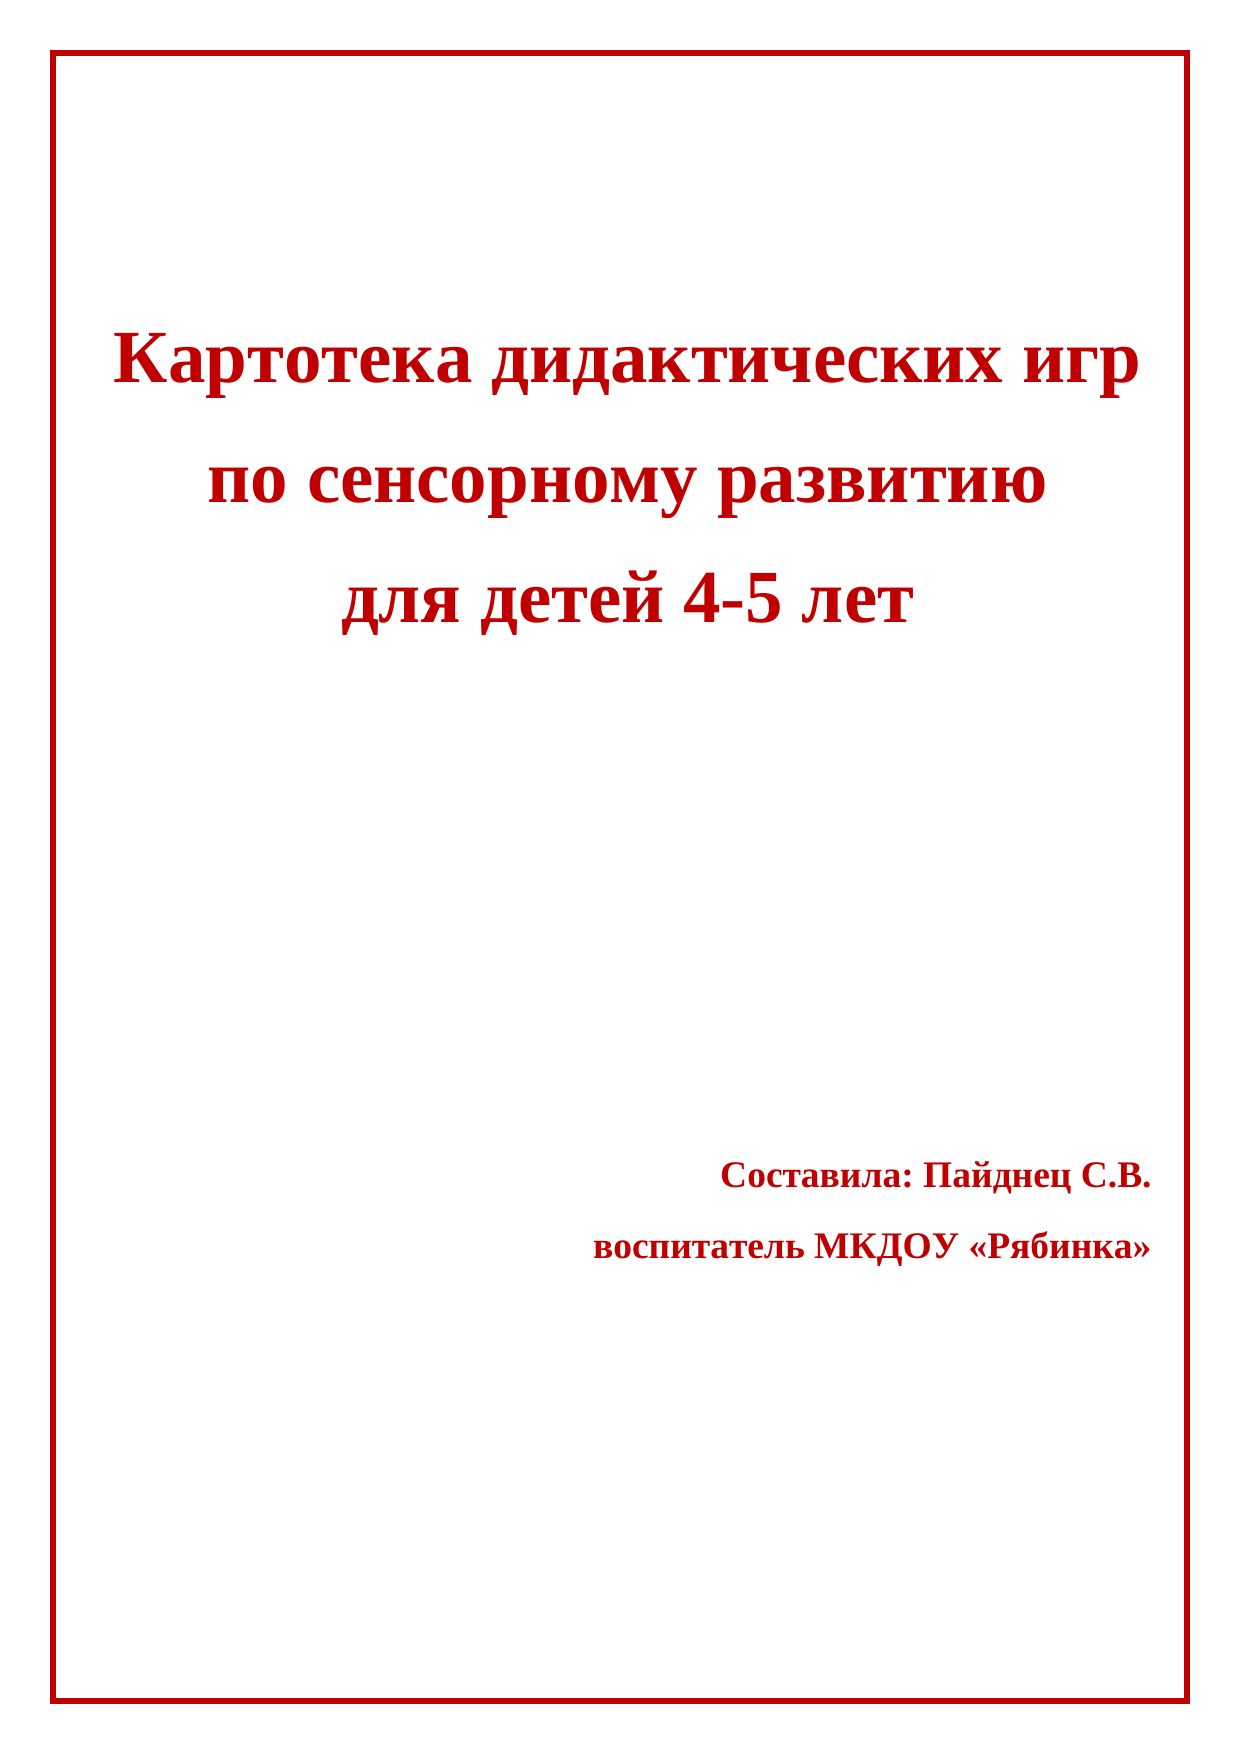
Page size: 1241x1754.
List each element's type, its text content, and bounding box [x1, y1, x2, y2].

text Картотека дидактических игр [103, 313, 1152, 399]
text по сенсорному развитию [103, 433, 1152, 519]
text воспитатель МКДОУ «Рябинка» [103, 1223, 1152, 1266]
text Составила: Пайднец С.В. [103, 1153, 1152, 1196]
text для детей 4-5 лет [103, 553, 1152, 639]
